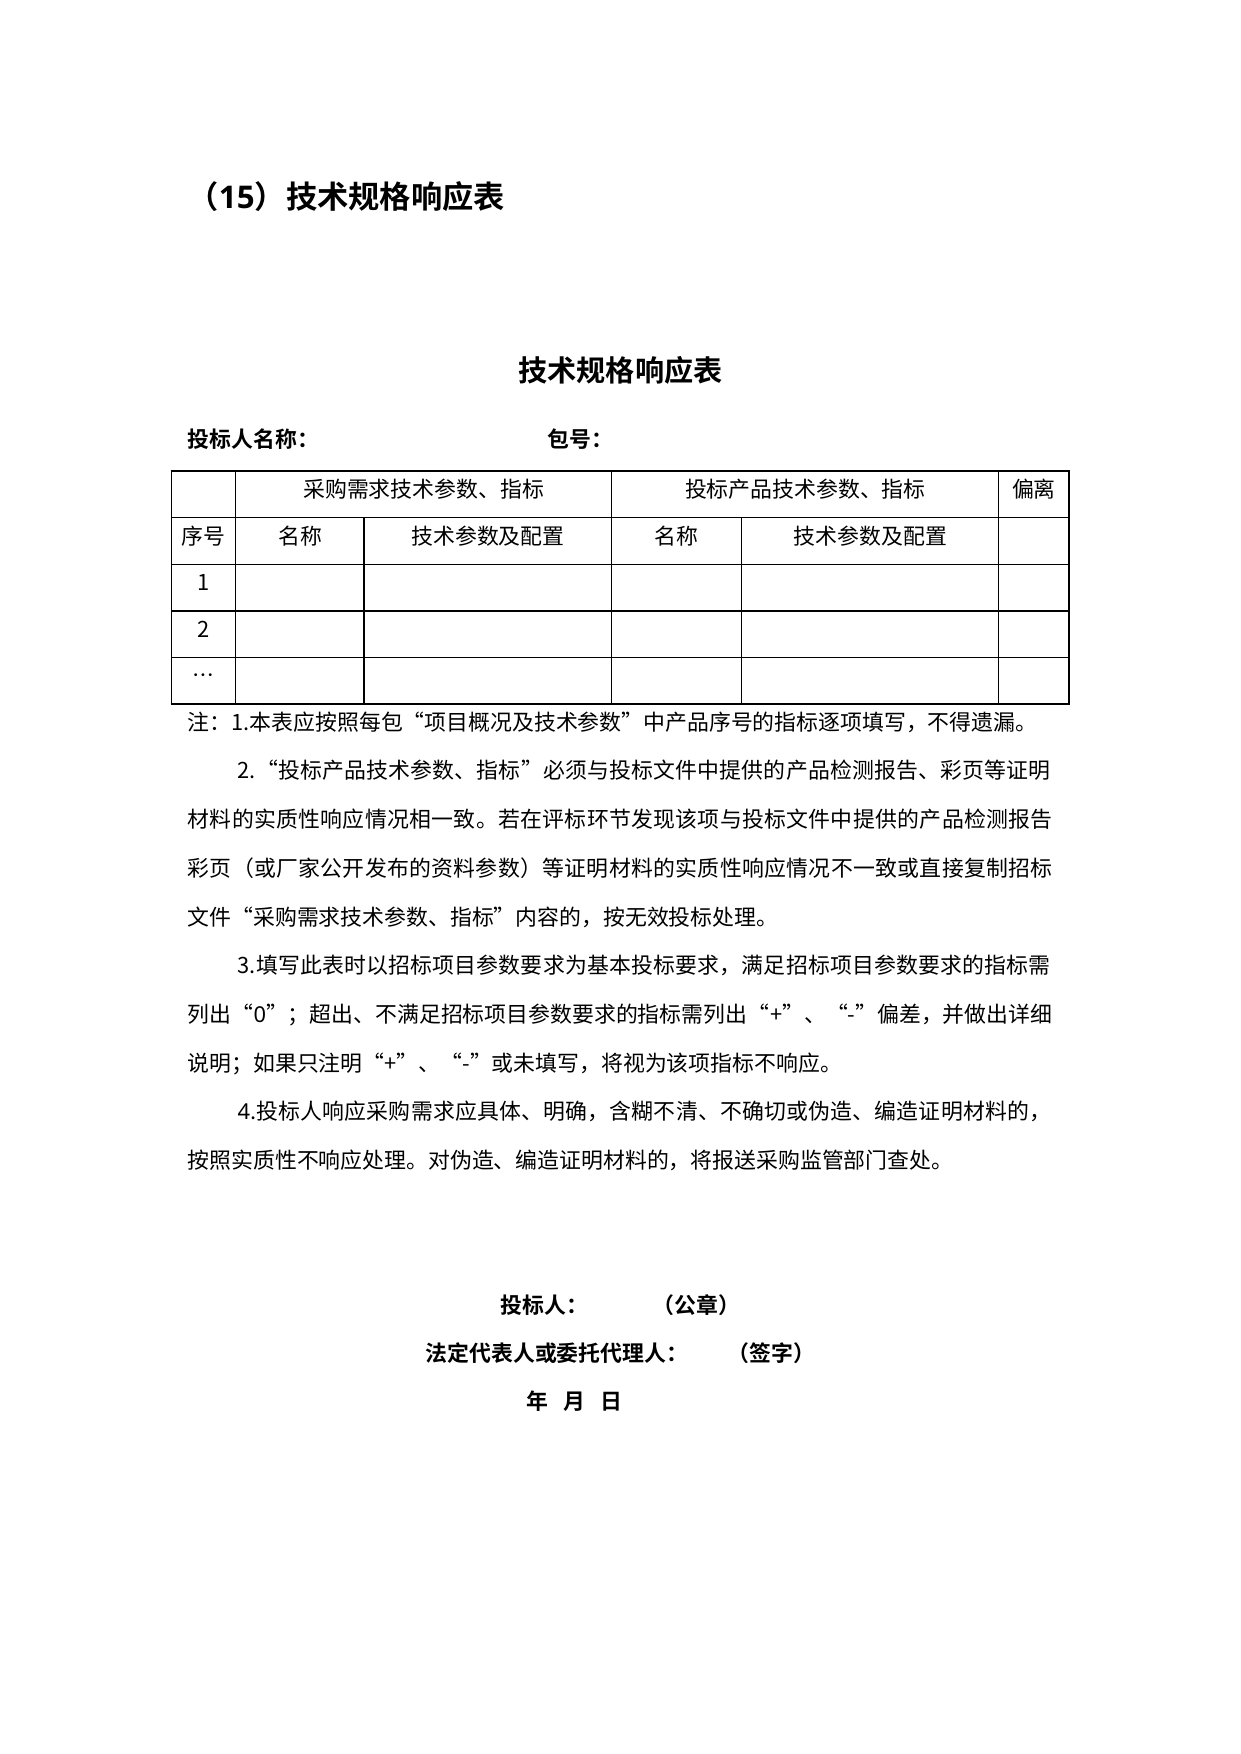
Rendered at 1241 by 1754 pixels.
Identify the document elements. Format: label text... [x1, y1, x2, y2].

table_header [172, 472, 235, 517]
table_header 投标产品技术参数、指标 [612, 472, 998, 517]
text 注：1.本表应按照每包“项目概况及技术参数”中产品序号的指标逐项填写，不得遗漏。 [187, 705, 1053, 737]
table_cell 名称 [612, 518, 741, 563]
table_cell [999, 612, 1068, 657]
table_cell [999, 658, 1068, 703]
table_cell [236, 612, 363, 657]
text 4.投标人响应采购需求应具体、明确，含糊不清、不确切或伪造、编造证明材料的，按照实质性不响应处理。对伪造、编造证明材料的，将报送采购监管部门查处。 [187, 1093, 1053, 1175]
title （15）技术规格响应表 [187, 162, 1053, 227]
table_cell [236, 565, 363, 610]
text 技术规格响应表 [187, 336, 1053, 401]
table_cell [999, 518, 1068, 563]
text 投标人名称： 包号： [187, 422, 1053, 454]
table_cell [365, 612, 611, 657]
table_header 偏离 [999, 472, 1068, 517]
table_cell 1 [172, 565, 235, 610]
table_cell 2 [172, 612, 235, 657]
table_cell [612, 565, 741, 610]
list 填写此表时以招标项目参数要求为基本投标要求，满足招标项目参数要求的指标需列出“0”；超出、不满足招标项目参数要求的指标需列出“+”、“-”偏差，并做出详细说明；如果只注明“+”、“-”或未填写，将视为该项指标不响应。 [187, 948, 1053, 1078]
table_cell 名称 [236, 518, 363, 563]
table_cell [236, 658, 363, 703]
table_cell [742, 658, 998, 703]
table_cell [365, 658, 611, 703]
table_cell 技术参数及配置 [365, 518, 611, 563]
table_cell 序号 [172, 518, 235, 563]
table_cell [365, 565, 611, 610]
table_cell [742, 612, 998, 657]
table_cell [612, 658, 741, 703]
table_cell [742, 565, 998, 610]
table_cell [612, 612, 741, 657]
table_cell 技术参数及配置 [742, 518, 998, 563]
text 年 月 日 [187, 1384, 1053, 1416]
table_header 采购需求技术参数、指标 [236, 472, 611, 517]
text 投标人： （公章） [187, 1287, 1053, 1320]
text 法定代表人或委托代理人： （签字） [187, 1336, 1053, 1368]
table_cell [999, 565, 1068, 610]
list “投标产品技术参数、指标”必须与投标文件中提供的产品检测报告、彩页等证明材料的实质性响应情况相一致。若在评标环节发现该项与投标文件中提供的产品检测报告、彩页（或厂家公开发布的资料参数）等证明材料的实质性响应情况不一致或直接复制招标文件“采购需求技术参数、指标”内容的，按无效投标处理。 [187, 753, 1053, 932]
table_cell … [172, 658, 235, 703]
